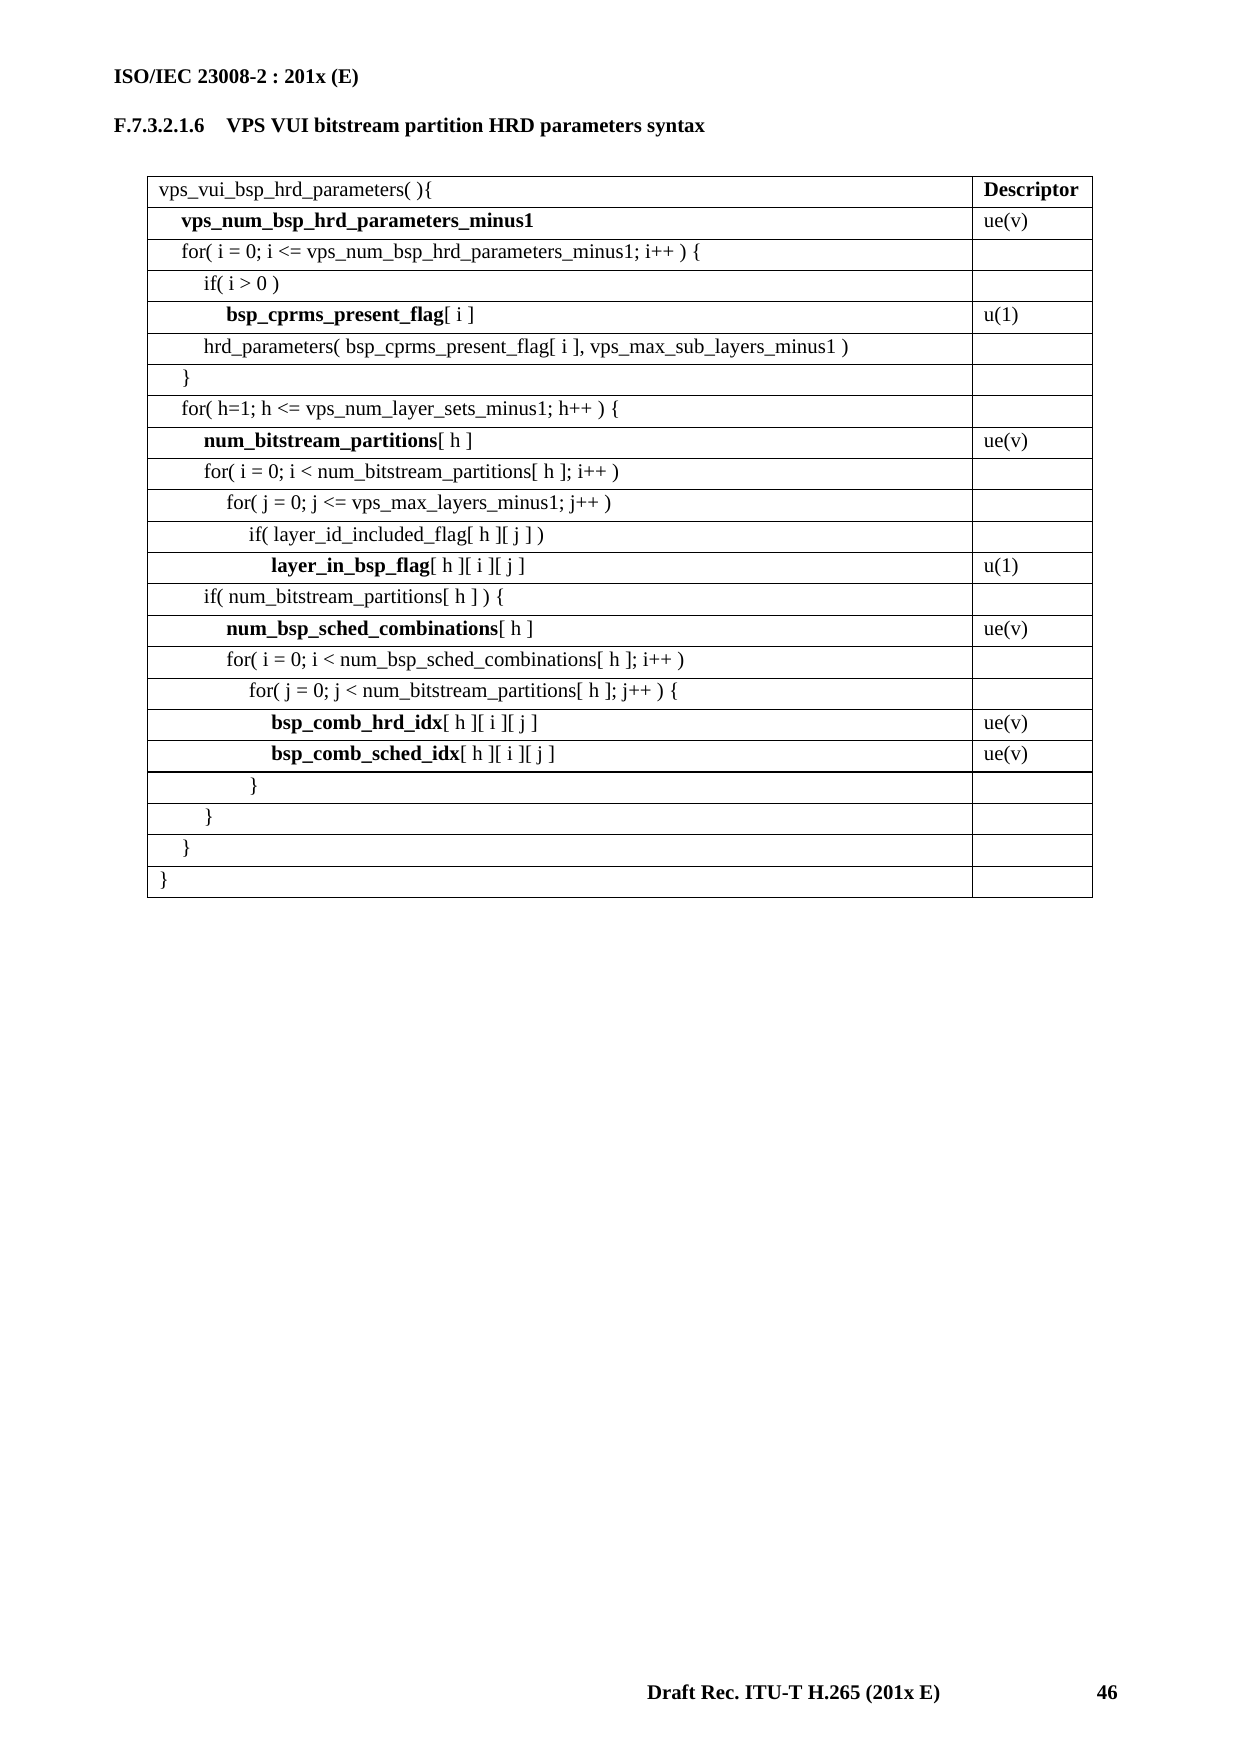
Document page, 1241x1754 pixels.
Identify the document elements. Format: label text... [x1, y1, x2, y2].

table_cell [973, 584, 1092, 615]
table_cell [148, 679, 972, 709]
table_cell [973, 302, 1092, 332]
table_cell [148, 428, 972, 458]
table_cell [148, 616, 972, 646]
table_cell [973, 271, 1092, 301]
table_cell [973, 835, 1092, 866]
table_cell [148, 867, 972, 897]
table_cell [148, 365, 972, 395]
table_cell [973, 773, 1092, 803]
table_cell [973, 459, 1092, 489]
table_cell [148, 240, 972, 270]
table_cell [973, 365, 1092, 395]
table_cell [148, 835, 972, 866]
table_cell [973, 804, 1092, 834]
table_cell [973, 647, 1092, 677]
list VPS VUI bitstream partition HRD parameters syntax [113, 113, 1127, 137]
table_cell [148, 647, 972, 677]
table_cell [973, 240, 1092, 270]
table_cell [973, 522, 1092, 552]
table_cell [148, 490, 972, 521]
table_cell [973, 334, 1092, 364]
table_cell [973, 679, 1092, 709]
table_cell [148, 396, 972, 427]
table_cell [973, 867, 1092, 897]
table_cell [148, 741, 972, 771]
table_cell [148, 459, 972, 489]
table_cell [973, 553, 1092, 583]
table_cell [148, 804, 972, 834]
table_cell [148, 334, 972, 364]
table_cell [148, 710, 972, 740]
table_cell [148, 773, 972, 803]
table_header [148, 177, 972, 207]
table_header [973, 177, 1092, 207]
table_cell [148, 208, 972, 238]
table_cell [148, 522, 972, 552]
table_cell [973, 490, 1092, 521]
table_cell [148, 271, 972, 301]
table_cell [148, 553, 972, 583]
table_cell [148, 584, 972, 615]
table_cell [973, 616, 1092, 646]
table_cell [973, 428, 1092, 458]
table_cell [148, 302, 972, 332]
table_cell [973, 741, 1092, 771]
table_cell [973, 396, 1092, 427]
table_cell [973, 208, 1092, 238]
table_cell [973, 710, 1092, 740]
